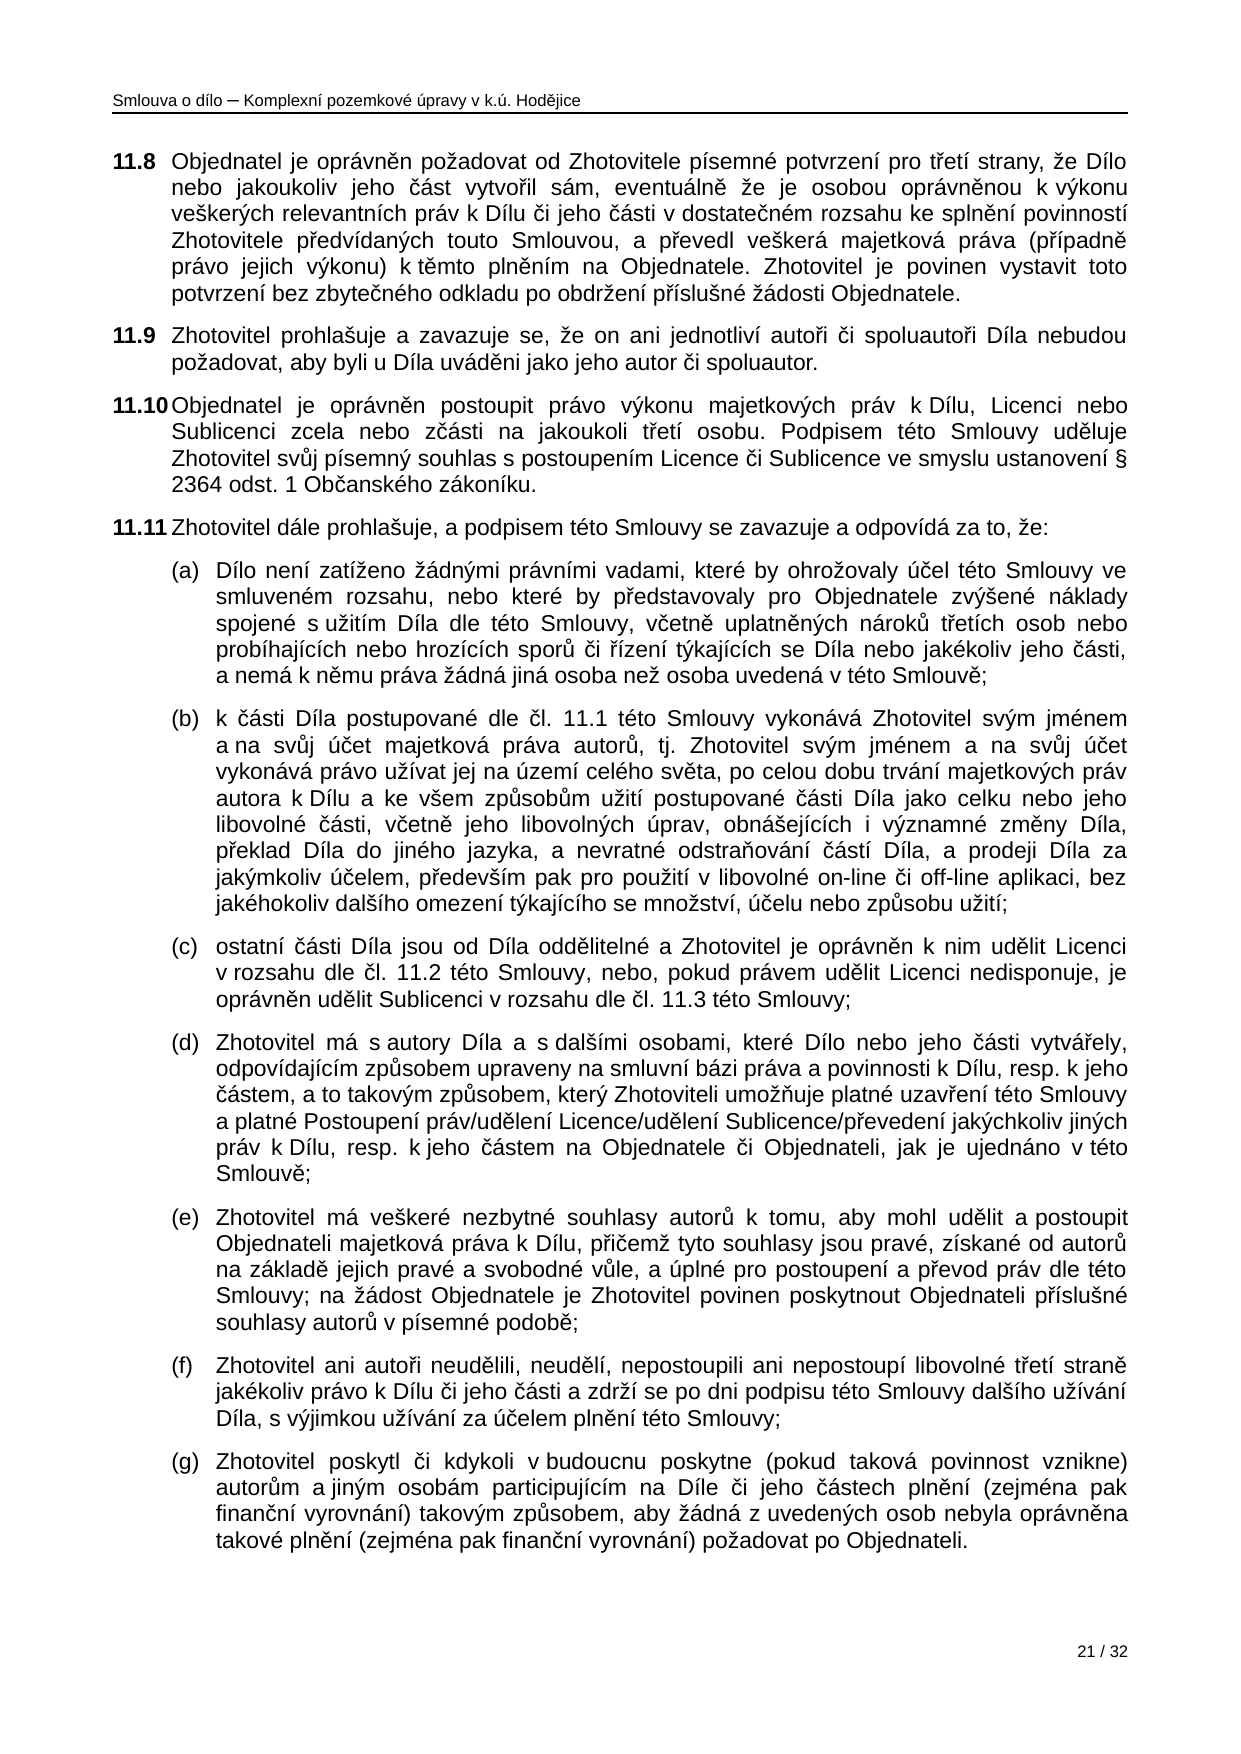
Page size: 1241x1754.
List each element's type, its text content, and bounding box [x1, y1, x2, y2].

text Objednatel je oprávněn požadovat od Zhotovitele písemné potvrzení pro třetí strany, že Dílo nebo jakoukoliv jeho část vytvořil sám, eventuálně že je osobou oprávněnou k výkonu veškerých relevantních práv k Dílu či jeho části v dostatečném rozsahu ke splnění povinností Zhotovitele předvídaných touto Smlouvou, a převedl veškerá majetková práva (případně právo jejich výkonu) k těmto plněním na Objednatele. Zhotovitel je povinen vystavit toto potvrzení bez zbytečného odkladu po obdržení příslušné žádosti Objednatele. [112, 148, 1128, 306]
text ostatní části Díla jsou od Díla oddělitelné a Zhotovitel je oprávněn k nim udělit Licenci v rozsahu dle čl. 11.2 této Smlouvy, nebo, pokud právem udělit Licenci nedisponuje, je oprávněn udělit Sublicenci v rozsahu dle čl. 11.3 této Smlouvy; [171, 933, 1128, 1012]
text Zhotovitel dále prohlašuje, a podpisem této Smlouvy se zavazuje a odpovídá za to, že: [112, 514, 1128, 540]
text Zhotovitel má s autory Díla a s dalšími osobami, které Dílo nebo jeho části vytvářely, odpovídajícím způsobem upraveny na smluvní bázi práva a povinnosti k Dílu, resp. k jeho částem, a to takovým způsobem, který Zhotoviteli umožňuje platné uzavření této Smlouvy a platné Postoupení práv/udělení Licence/udělení Sublicence/převedení jakýchkoliv jiných práv k Dílu, resp. k jeho částem na Objednatele či Objednateli, jak je ujednáno v této Smlouvě; [171, 1029, 1128, 1187]
text Objednatel je oprávněn postoupit právo výkonu majetkových práv k Dílu, Licenci nebo Sublicenci zcela nebo zčásti na jakoukoli třetí osobu. Podpisem této Smlouvy uděluje Zhotovitel svůj písemný souhlas s postoupením Licence či Sublicence ve smyslu ustanovení § 2364 odst. 1 Občanského zákoníku. [112, 392, 1128, 497]
text Zhotovitel má veškeré nezbytné souhlasy autorů k tomu, aby mohl udělit a postoupit Objednateli majetková práva k Dílu, přičemž tyto souhlasy jsou pravé, získané od autorů na základě jejich pravé a svobodné vůle, a úplné pro postoupení a převod práv dle této Smlouvy; na žádost Objednatele je Zhotovitel povinen poskytnout Objednateli příslušné souhlasy autorů v písemné podobě; [171, 1203, 1128, 1335]
text Zhotovitel ani autoři neudělili, neudělí, nepostoupili ani nepostoupí libovolné třetí straně jakékoliv právo k Dílu či jeho části a zdrží se po dni podpisu této Smlouvy dalšího užívání Díla, s výjimkou užívání za účelem plnění této Smlouvy; [171, 1352, 1128, 1431]
text Zhotovitel prohlašuje a zavazuje se, že on ani jednotliví autoři či spoluautoři Díla nebudou požadovat, aby byli u Díla uváděni jako jeho autor či spoluautor. [112, 322, 1128, 375]
list Dílo není zatíženo žádnými právními vadami, které by ohrožovaly účel této Smlouvy ve smluveném rozsahu, nebo které by představovaly pro Objednatele zvýšené náklady spojené s užitím Díla dle této Smlouvy, včetně uplatněných nároků třetích osob nebo probíhajících nebo hrozících sporů či řízení týkajících se Díla nebo jakékoliv jeho části, a nemá k němu práva žádná jiná osoba než osoba uvedená v této Smlouvě; [171, 557, 1128, 689]
text k části Díla postupované dle čl. 11.1 této Smlouvy vykonává Zhotovitel svým jménem a na svůj účet majetková práva autorů, tj. Zhotovitel svým jménem a na svůj účet vykonává právo užívat jej na území celého světa, po celou dobu trvání majetkových práv autora k Dílu a ke všem způsobům užití postupované části Díla jako celku nebo jeho libovolné části, včetně jeho libovolných úprav, obnášejících i významné změny Díla, překlad Díla do jiného jazyka, a nevratné odstraňování částí Díla, a prodeji Díla za jakýmkoliv účelem, především pak pro použití v libovolné on-line či off-line aplikaci, bez jakéhokoliv dalšího omezení týkajícího se množství, účelu nebo způsobu užití; [171, 705, 1128, 916]
text Zhotovitel poskytl či kdykoli v budoucnu poskytne (pokud taková povinnost vznikne) autorům a jiným osobám participujícím na Díle či jeho částech plnění (zejména pak finanční vyrovnání) takovým způsobem, aby žádná z uvedených osob nebyla oprávněna takové plnění (zejména pak finanční vyrovnání) požadovat po Objednateli. [171, 1448, 1128, 1553]
